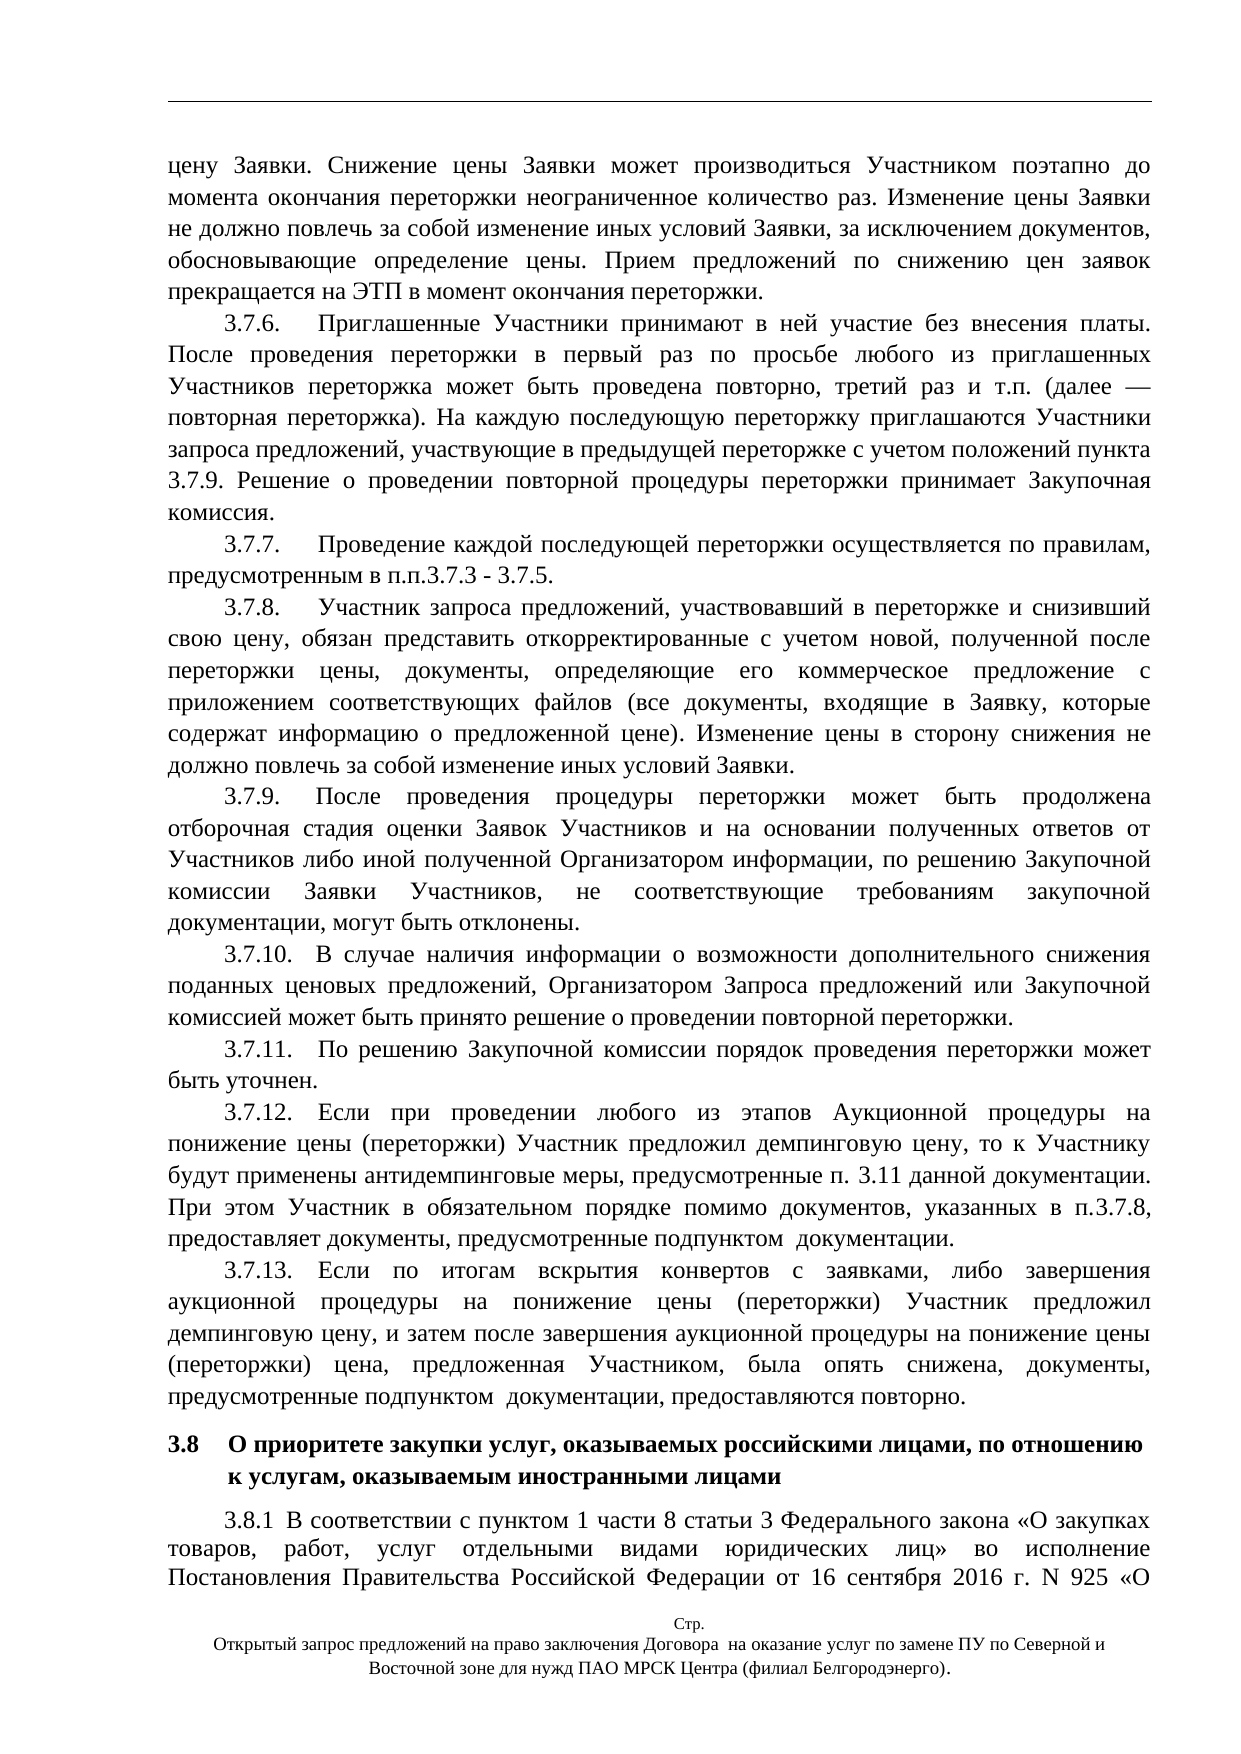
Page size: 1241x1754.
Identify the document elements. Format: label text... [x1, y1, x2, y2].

list После проведения процедуры переторжки может быть продолжена отборочная стадия оценки Заявок Участников и на основании полученных ответов от Участников либо иной полученной Организатором информации, по решению Закупочной комиссии Заявки Участников, не соответствующие требованиям закупочной документации, могут быть отклонены. [168, 781, 1152, 936]
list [168, 1505, 1152, 1591]
list Участник запроса предложений, участвовавший в переторжке и снизивший свою цену, обязан представить откорректированные с учетом новой, полученной после переторжки цены, документы, определяющие его коммерческое предложение с приложением соответствующих файлов (все документы, входящие в Заявку, которые содержат информацию о предложенной цене). Изменение цены в сторону снижения не должно повлечь за собой изменение иных условий Заявки. [168, 592, 1152, 778]
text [168, 150, 1152, 305]
subtitle О приоритете закупки услуг, оказываемых российскими лицами, по отношению к услугам, оказываемым иностранными лицами [168, 1429, 1152, 1489]
list По решению Закупочной комиссии порядок проведения переторжки может быть уточнен. [168, 1034, 1152, 1094]
list В случае наличия информации о возможности дополнительного снижения поданных ценовых предложений, Организатором Запроса предложений или Закупочной комиссией может быть принято решение о проведении повторной переторжки. [168, 939, 1152, 1031]
